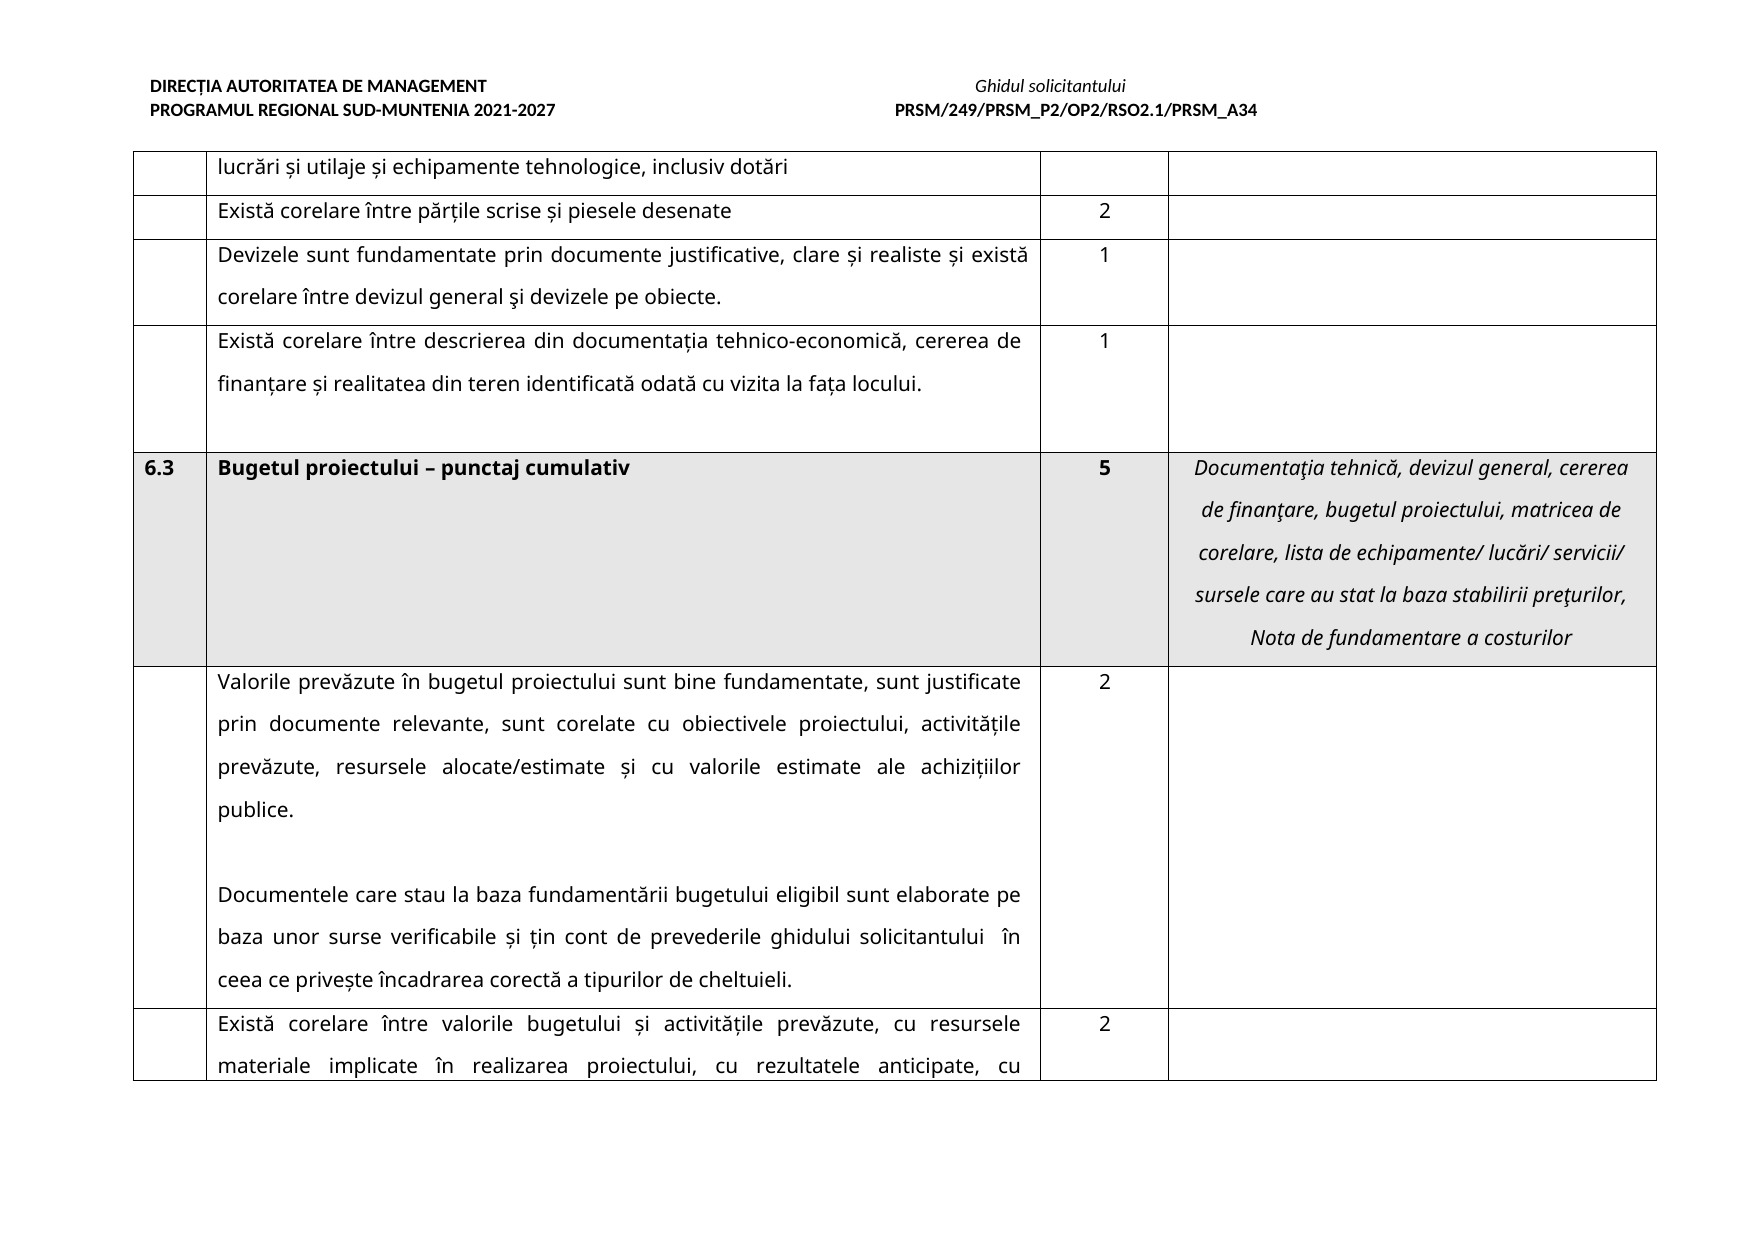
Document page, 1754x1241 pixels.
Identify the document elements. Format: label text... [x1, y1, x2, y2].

table_cell 1 [1041, 152, 1168, 195]
table_cell [1169, 152, 1656, 195]
table_cell 2 [1041, 1009, 1168, 1080]
table_cell [1169, 326, 1656, 452]
table_cell 2 [1041, 196, 1168, 239]
table_cell [1169, 667, 1656, 1008]
table_cell 5 [1041, 453, 1168, 666]
table_cell Bugetul proiectului – punctaj cumulativ [207, 453, 1040, 666]
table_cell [207, 1009, 1040, 1080]
table_cell [1169, 240, 1656, 325]
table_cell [207, 152, 1040, 195]
table_cell 1 [1041, 240, 1168, 325]
table_cell [1169, 1009, 1656, 1080]
table_cell 1 [1041, 326, 1168, 452]
table_cell [134, 667, 206, 1008]
table_cell [134, 196, 206, 239]
table_cell 6.3 [134, 453, 206, 666]
table_cell [1169, 196, 1656, 239]
table_cell Documentaţia tehnică, devizul general, cererea de finanţare, bugetul proiectului, matricea de corelare, lista de echipamente/ lucări/ servicii/ sursele care au stat la baza stabilirii preţurilor, Nota de fundamentare a costurilor [1169, 453, 1656, 666]
table_cell [134, 326, 206, 452]
table_cell Există corelare între descrierea din documentația tehnico-economică, cererea de finanțare și realitatea din teren identificată odată cu vizita la fața locului. [207, 326, 1040, 452]
table_cell Există corelare între părțile scrise și piesele desenate [207, 196, 1040, 239]
table_cell Devizele sunt fundamentate prin documente justificative, clare și realiste și există corelare între devizul general şi devizele pe obiecte. [207, 240, 1040, 325]
table_cell 2 [1041, 667, 1168, 1008]
table_cell Valorile prevăzute în bugetul proiectului sunt bine fundamentate, sunt justificate prin documente relevante, sunt corelate cu obiectivele proiectului, activitățile prevăzute, resursele alocate/estimate și cu valorile estimate ale achizițiilor publice. Documentele care stau la baza fundamentării bugetului eligibil sunt elaborate pe baza unor surse verificabile și țin cont de prevederile ghidului solicitantului în ceea ce privește încadrarea corectă a tipurilor de cheltuieli. [207, 667, 1040, 1008]
table_cell [134, 1009, 206, 1080]
table_cell [134, 152, 206, 195]
table_cell [134, 240, 206, 325]
